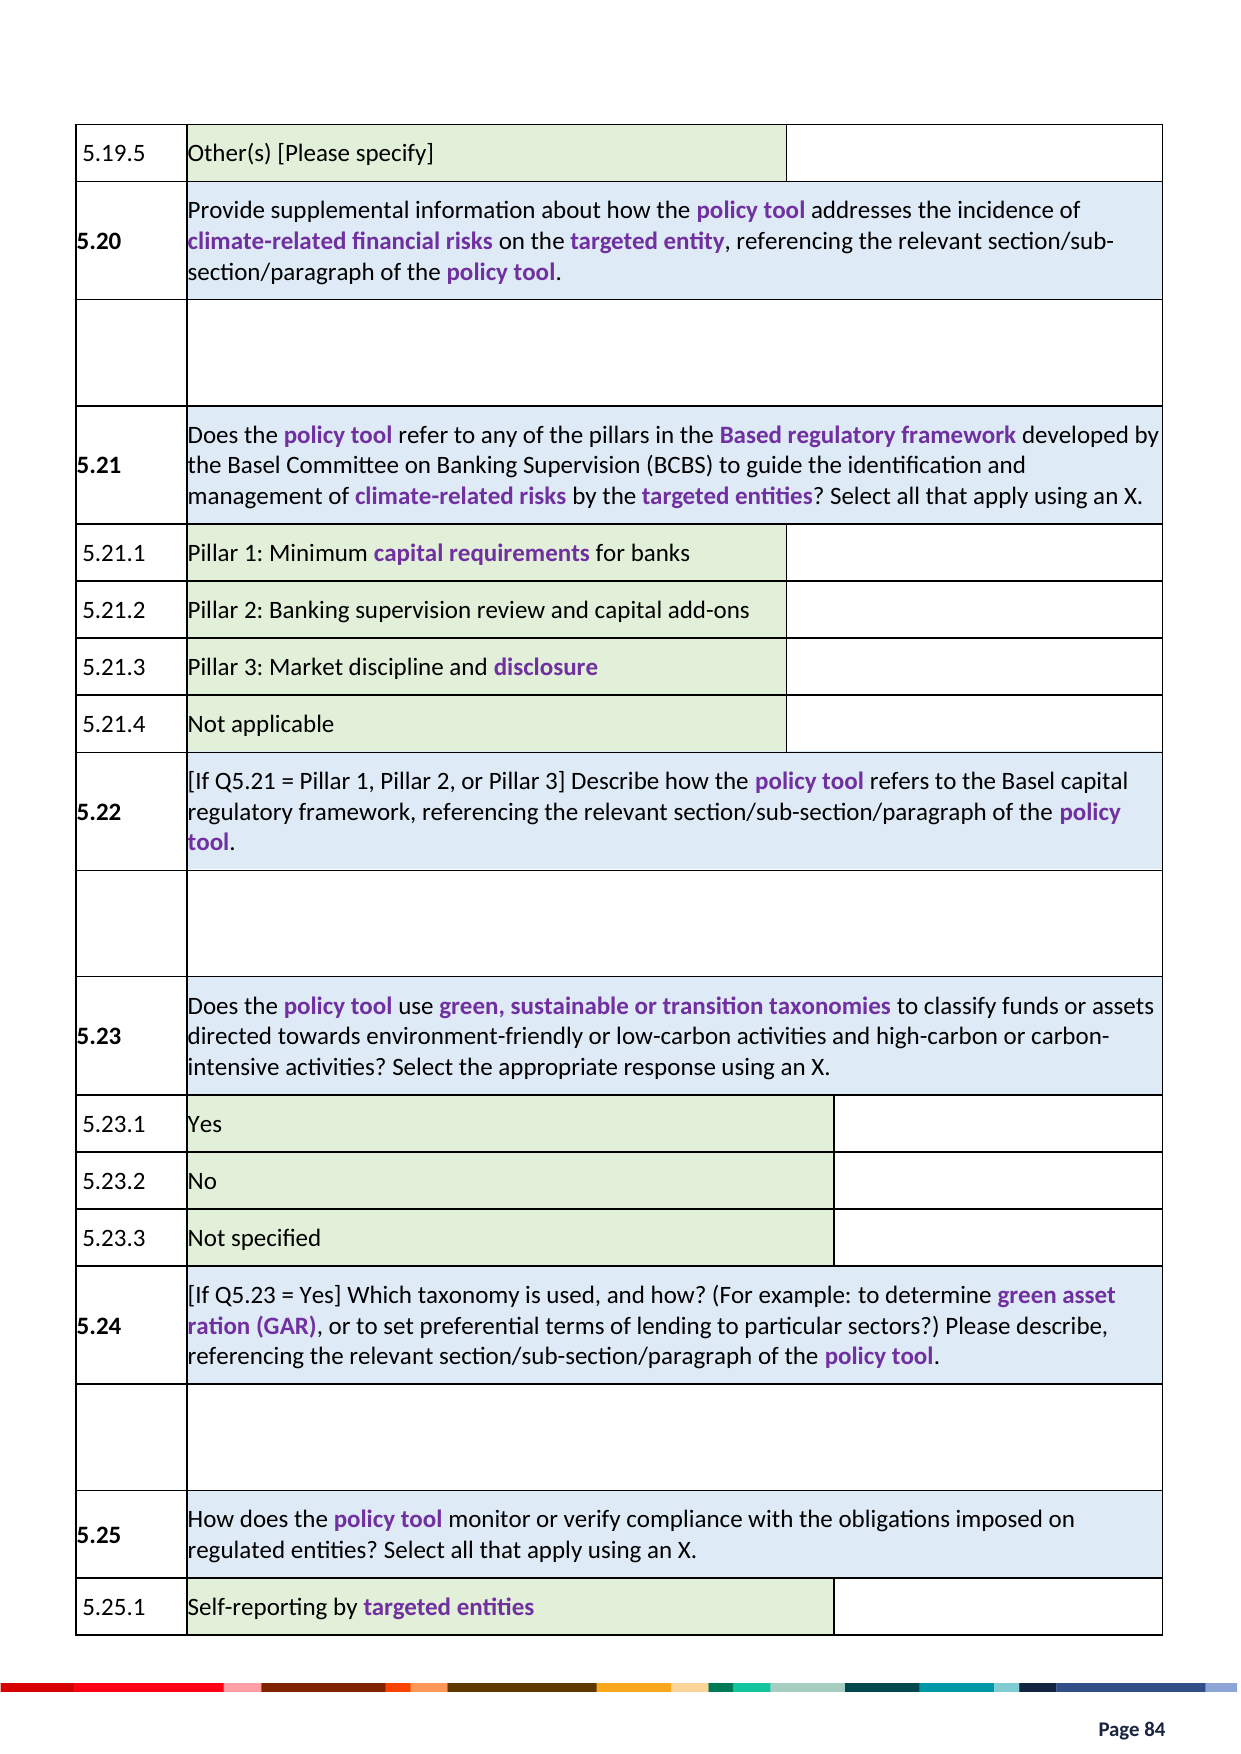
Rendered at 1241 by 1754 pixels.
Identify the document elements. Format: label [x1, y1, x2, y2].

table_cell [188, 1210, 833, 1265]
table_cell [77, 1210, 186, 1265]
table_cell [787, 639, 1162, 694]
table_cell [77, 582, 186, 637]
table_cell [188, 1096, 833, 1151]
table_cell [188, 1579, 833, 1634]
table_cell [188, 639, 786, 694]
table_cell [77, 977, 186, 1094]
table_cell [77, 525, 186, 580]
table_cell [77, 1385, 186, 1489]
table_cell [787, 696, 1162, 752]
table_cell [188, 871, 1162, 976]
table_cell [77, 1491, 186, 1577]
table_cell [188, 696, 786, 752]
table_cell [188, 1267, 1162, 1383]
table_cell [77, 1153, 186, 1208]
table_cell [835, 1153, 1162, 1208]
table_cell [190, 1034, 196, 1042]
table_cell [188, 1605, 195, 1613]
picture [0, 1683, 1236, 1692]
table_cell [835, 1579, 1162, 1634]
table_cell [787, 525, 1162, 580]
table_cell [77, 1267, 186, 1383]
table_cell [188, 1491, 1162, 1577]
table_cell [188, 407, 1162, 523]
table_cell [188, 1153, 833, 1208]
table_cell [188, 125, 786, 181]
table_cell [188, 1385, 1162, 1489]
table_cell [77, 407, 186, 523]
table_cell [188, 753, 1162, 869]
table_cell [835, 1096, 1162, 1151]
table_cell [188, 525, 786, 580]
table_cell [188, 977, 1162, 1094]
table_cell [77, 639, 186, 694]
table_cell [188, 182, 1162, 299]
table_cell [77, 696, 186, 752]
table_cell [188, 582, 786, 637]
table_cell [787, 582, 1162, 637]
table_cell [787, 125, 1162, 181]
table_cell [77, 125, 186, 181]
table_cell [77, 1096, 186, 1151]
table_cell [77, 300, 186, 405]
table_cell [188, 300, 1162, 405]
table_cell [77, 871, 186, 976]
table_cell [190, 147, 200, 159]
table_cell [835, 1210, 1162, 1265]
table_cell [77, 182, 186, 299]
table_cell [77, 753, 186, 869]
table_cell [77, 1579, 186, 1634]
